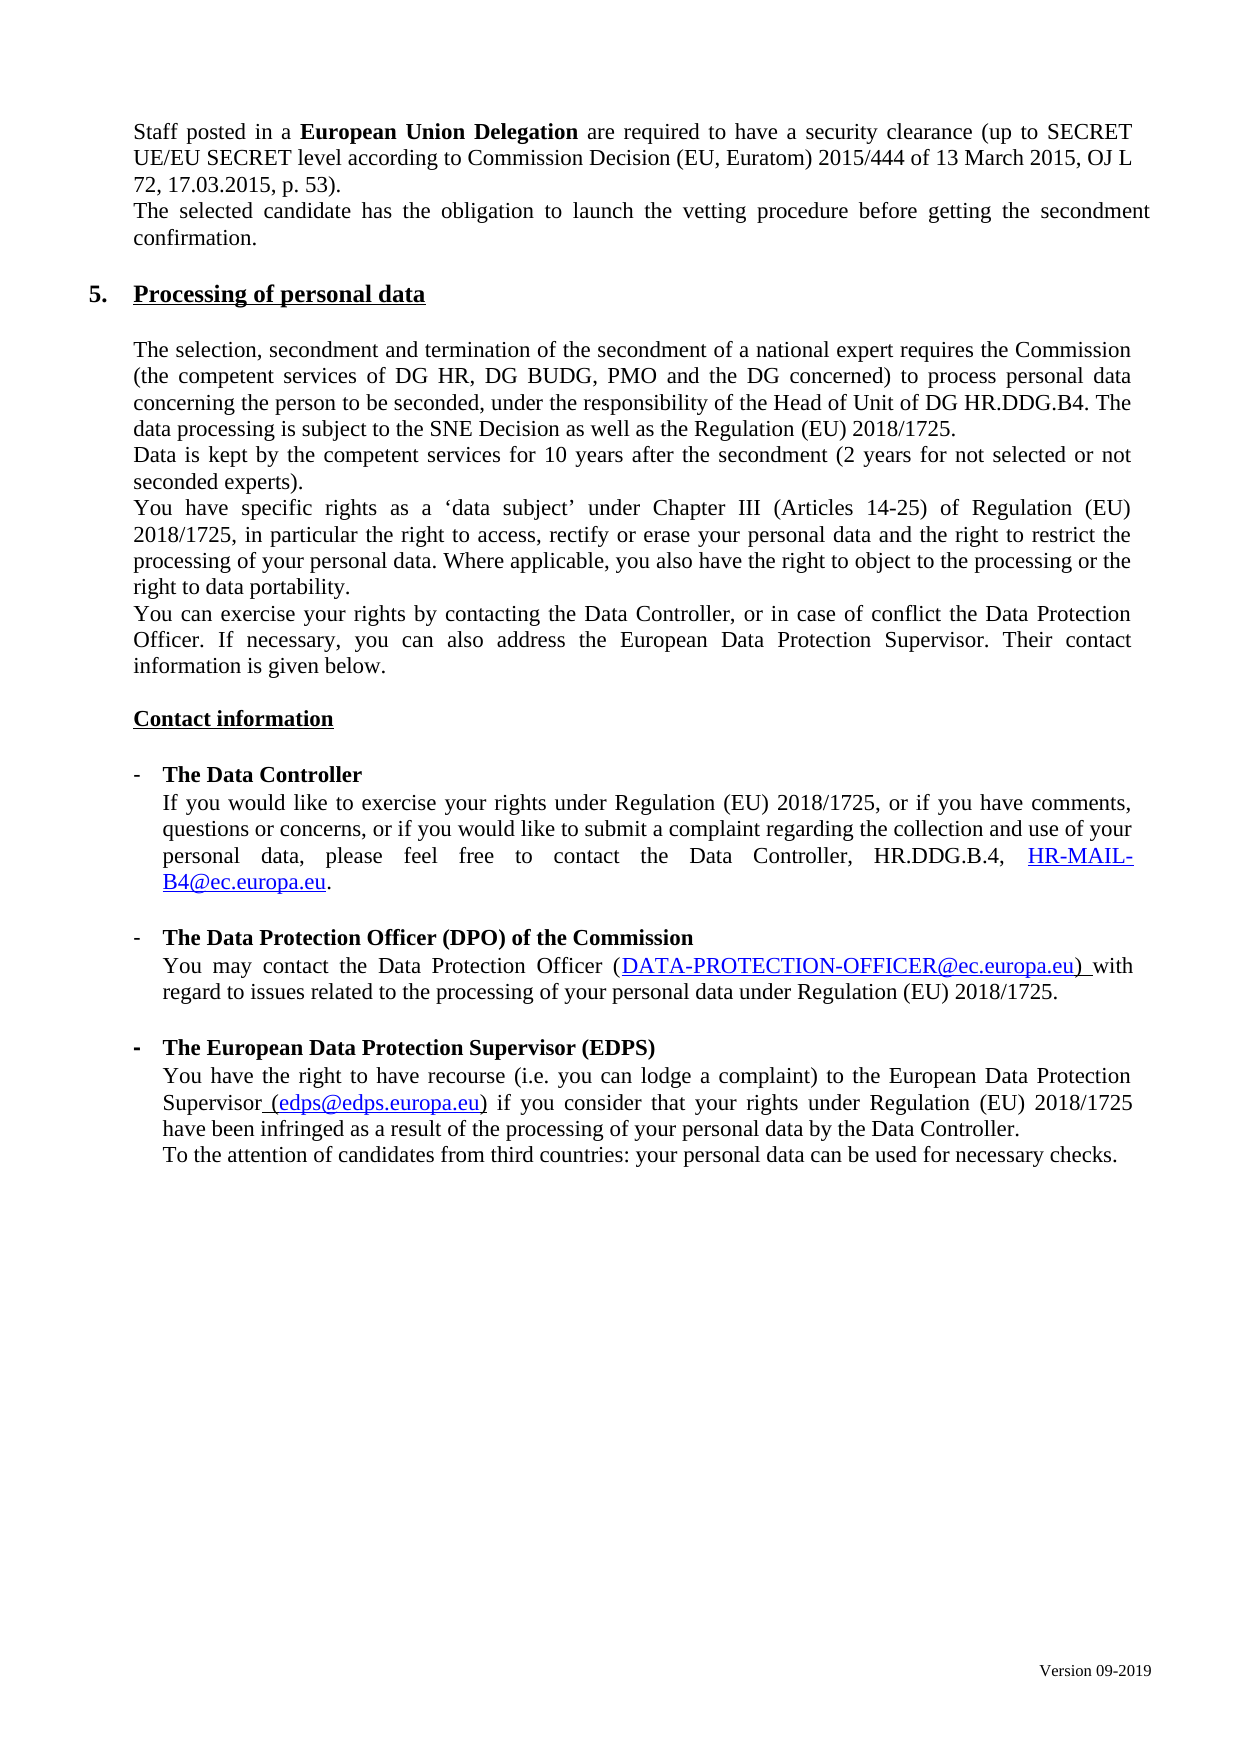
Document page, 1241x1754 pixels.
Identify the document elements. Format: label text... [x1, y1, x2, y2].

text To the attention of candidates from third countries: your personal data can be used for necessary checks. [162, 1141, 1152, 1168]
text Contact information [133, 705, 1133, 731]
text The selected candidate has the obligation to launch the vetting procedure before getting the secondment confirmation. [133, 197, 1152, 250]
list The Data Controller [133, 758, 1133, 789]
text You may contact the Data Protection Officer (DATA-PROTECTION-OFFICER@ec.europa.eu) with regard to issues related to the processing of your personal data under Regulation (EU) 2018/1725. [162, 952, 1133, 1005]
list The European Data Protection Supervisor (EDPS) [133, 1031, 1133, 1062]
text You have the right to have recourse (i.e. you can lodge a complaint) to the European Data Protection Supervisor (edps@edps.europa.eu) if you consider that your rights under Regulation (EU) 2018/1725 have been infringed as a result of the processing of your personal data by the Data Controller. [162, 1062, 1133, 1141]
text Staff posted in a European Union Delegation are required to have a security clearance (up to SECRET UE/EU SECRET level according to Commission Decision (EU, Euratom) 2015/444 of 13 March 2015, OJ L 72, 17.03.2015, p. 53). [133, 118, 1133, 197]
text Data is kept by the competent services for 10 years after the secondment (2 years for not selected or not seconded experts). [133, 442, 1133, 494]
text 5. Processing of personal data [89, 279, 1152, 307]
list The Data Protection Officer (DPO) of the Commission [133, 921, 1133, 952]
text The selection, secondment and termination of the secondment of a national expert requires the Commission (the competent services of DG HR, DG BUDG, PMO and the DG concerned) to process personal data concerning the person to be seconded, under the responsibility of the Head of Unit of DG HR.DDG.B4. The data processing is subject to the SNE Decision as well as the Regulation (EU) 2018/1725. [133, 336, 1133, 442]
text If you would like to exercise your rights under Regulation (EU) 2018/1725, or if you have comments, questions or concerns, or if you would like to submit a complaint regarding the collection and use of your personal data, please feel free to contact the Data Controller, HR.DDG.B.4, HR-MAIL-B4@ec.europa.eu. [162, 789, 1133, 894]
text You can exercise your rights by contacting the Data Controller, or in case of conflict the Data Protection Officer. If necessary, you can also address the European Data Protection Supervisor. Their contact information is given below. [133, 600, 1133, 679]
text You have specific rights as a ‘data subject’ under Chapter III (Articles 14-25) of Regulation (EU) 2018/1725, in particular the right to access, rectify or erase your personal data and the right to restrict the processing of your personal data. Where applicable, you also have the right to object to the processing or the right to data portability. [133, 494, 1133, 600]
